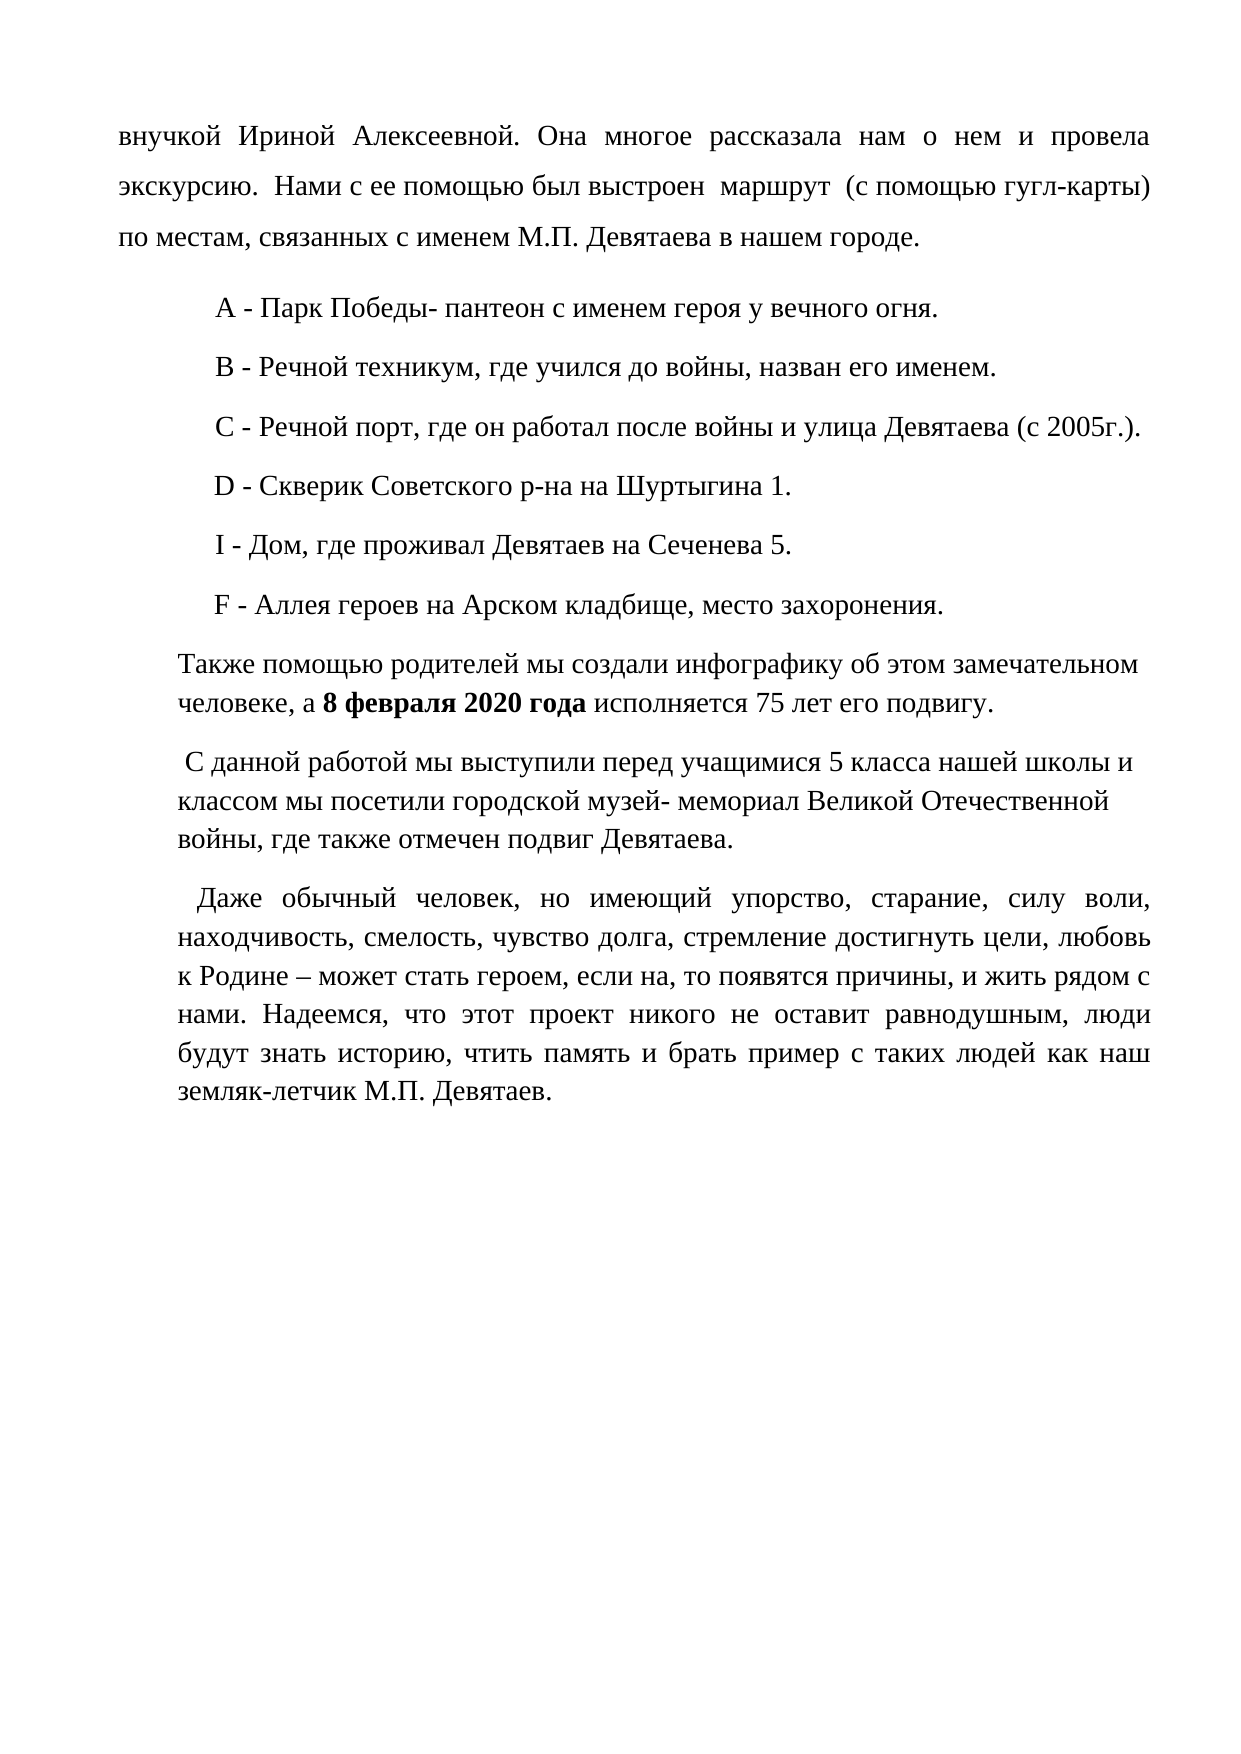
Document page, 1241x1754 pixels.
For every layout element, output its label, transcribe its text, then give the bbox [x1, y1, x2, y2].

text С данной работой мы выступили перед учащимися 5 класса нашей школы и классом мы посетили городской музей- мемориал Великой Отечественной войны, где также отмечен подвиг Девятаева. [177, 744, 1152, 855]
text Даже обычный человек, но имеющий упорство, старание, силу воли, находчивость, смелость, чувство долга, стремление достигнуть цели, любовь к Родине – может стать героем, если на, то появятся причины, и жить рядом с нами. Надеемся, что этот проект никого не оставит равнодушным, люди будут знать историю, чтить память и брать пример с таких людей как наш земляк-летчик М.П. Девятаев. [177, 881, 1152, 1107]
text I - Дом, где проживал Девятаев на Сеченева 5. [177, 527, 1152, 561]
text D - Скверик Советского р-на на Шуртыгина 1. [177, 468, 1152, 502]
text Также помощью родителей мы создали инфографику об этом замечательном человеке, а 8 февраля 2020 года исполняется 75 лет его подвигу. [177, 646, 1152, 718]
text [118, 118, 1152, 252]
text В - Речной техникум, где учился до войны, назван его именем. [177, 349, 1152, 383]
text А - Парк Победы- пантеон с именем героя у вечного огня. [177, 290, 1152, 323]
text С - Речной порт, где он работал после войны и улица Девятаева (с 2005г.). [177, 409, 1152, 442]
text F - Аллея героев на Арском кладбище, место захоронения. [177, 587, 1152, 620]
